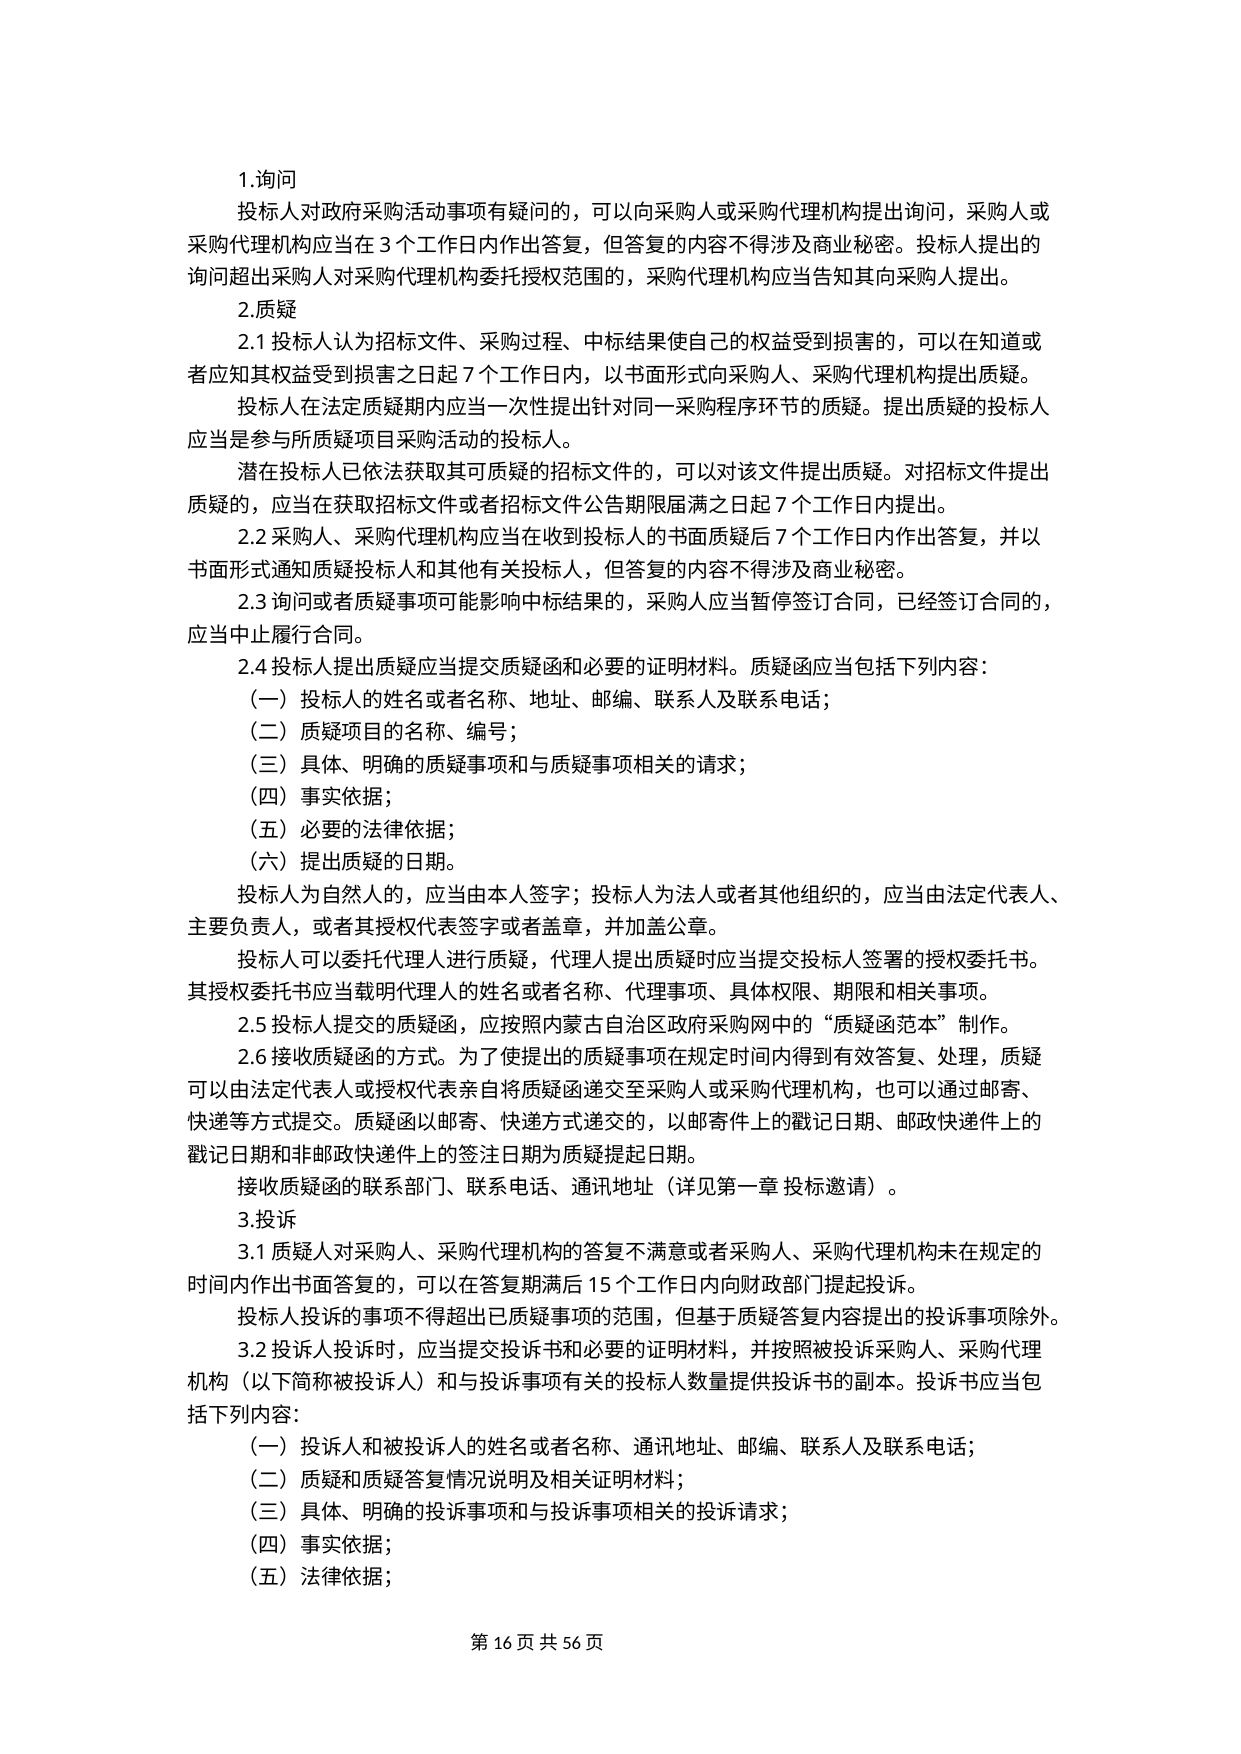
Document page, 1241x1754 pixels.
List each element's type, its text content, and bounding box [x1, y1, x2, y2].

text （三）具体、明确的质疑事项和与质疑事项相关的请求； [187, 747, 1053, 779]
text 2.3询问或者质疑事项可能影响中标结果的，采购人应当暂停签订合同，已经签订合同的，应当中止履行合同。 [187, 584, 1053, 649]
text 2.1投标人认为招标文件、采购过程、中标结果使自己的权益受到损害的，可以在知道或者应知其权益受到损害之日起7个工作日内，以书面形式向采购人、采购代理机构提出质疑。 [187, 324, 1053, 389]
text 3.投诉 [187, 1202, 1053, 1234]
text （二）质疑项目的名称、编号； [187, 714, 1053, 747]
text 投标人对政府采购活动事项有疑问的，可以向采购人或采购代理机构提出询问，采购人或采购代理机构应当在3个工作日内作出答复，但答复的内容不得涉及商业秘密。投标人提出的询问超出采购人对采购代理机构委托授权范围的，采购代理机构应当告知其向采购人提出。 [187, 194, 1053, 292]
text 投标人为自然人的，应当由本人签字；投标人为法人或者其他组织的，应当由法定代表人、主要负责人，或者其授权代表签字或者盖章，并加盖公章。 [187, 877, 1053, 942]
text （二）质疑和质疑答复情况说明及相关证明材料； [187, 1462, 1053, 1494]
text 2.2采购人、采购代理机构应当在收到投标人的书面质疑后7个工作日内作出答复，并以书面形式通知质疑投标人和其他有关投标人，但答复的内容不得涉及商业秘密。 [187, 519, 1053, 584]
text 潜在投标人已依法获取其可质疑的招标文件的，可以对该文件提出质疑。对招标文件提出质疑的，应当在获取招标文件或者招标文件公告期限届满之日起7个工作日内提出。 [187, 454, 1053, 519]
text 2.5投标人提交的质疑函，应按照内蒙古自治区政府采购网中的“质疑函范本”制作。 [187, 1007, 1053, 1039]
text 投标人在法定质疑期内应当一次性提出针对同一采购程序环节的质疑。提出质疑的投标人应当是参与所质疑项目采购活动的投标人。 [187, 389, 1053, 454]
text 2.质疑 [187, 292, 1053, 324]
text 3.2投诉人投诉时，应当提交投诉书和必要的证明材料，并按照被投诉采购人、采购代理机构（以下简称被投诉人）和与投诉事项有关的投标人数量提供投诉书的副本。投诉书应当包括下列内容： [187, 1332, 1053, 1429]
text （一）投诉人和被投诉人的姓名或者名称、通讯地址、邮编、联系人及联系电话； [187, 1429, 1053, 1462]
text 接收质疑函的联系部门、联系电话、通讯地址（详见第一章 投标邀请）。 [187, 1169, 1053, 1202]
text 1.询问 [187, 162, 1053, 194]
text 投标人投诉的事项不得超出已质疑事项的范围，但基于质疑答复内容提出的投诉事项除外。 [187, 1299, 1053, 1332]
text （六）提出质疑的日期。 [187, 844, 1053, 877]
text （一）投标人的姓名或者名称、地址、邮编、联系人及联系电话； [187, 682, 1053, 714]
text 2.4投标人提出质疑应当提交质疑函和必要的证明材料。质疑函应当包括下列内容： [187, 649, 1053, 682]
text （五）法律依据； [187, 1559, 1053, 1592]
text 2.6接收质疑函的方式。为了使提出的质疑事项在规定时间内得到有效答复、处理，质疑可以由法定代表人或授权代表亲自将质疑函递交至采购人或采购代理机构，也可以通过邮寄、快递等方式提交。质疑函以邮寄、快递方式递交的，以邮寄件上的戳记日期、邮政快递件上的戳记日期和非邮政快递件上的签注日期为质疑提起日期。 [187, 1039, 1053, 1169]
text （三）具体、明确的投诉事项和与投诉事项相关的投诉请求； [187, 1494, 1053, 1527]
text 投标人可以委托代理人进行质疑，代理人提出质疑时应当提交投标人签署的授权委托书。其授权委托书应当载明代理人的姓名或者名称、代理事项、具体权限、期限和相关事项。 [187, 942, 1053, 1007]
text （五）必要的法律依据； [187, 812, 1053, 844]
text （四）事实依据； [187, 779, 1053, 812]
text 3.1质疑人对采购人、采购代理机构的答复不满意或者采购人、采购代理机构未在规定的时间内作出书面答复的，可以在答复期满后15个工作日内向财政部门提起投诉。 [187, 1234, 1053, 1299]
text （四）事实依据； [187, 1527, 1053, 1559]
